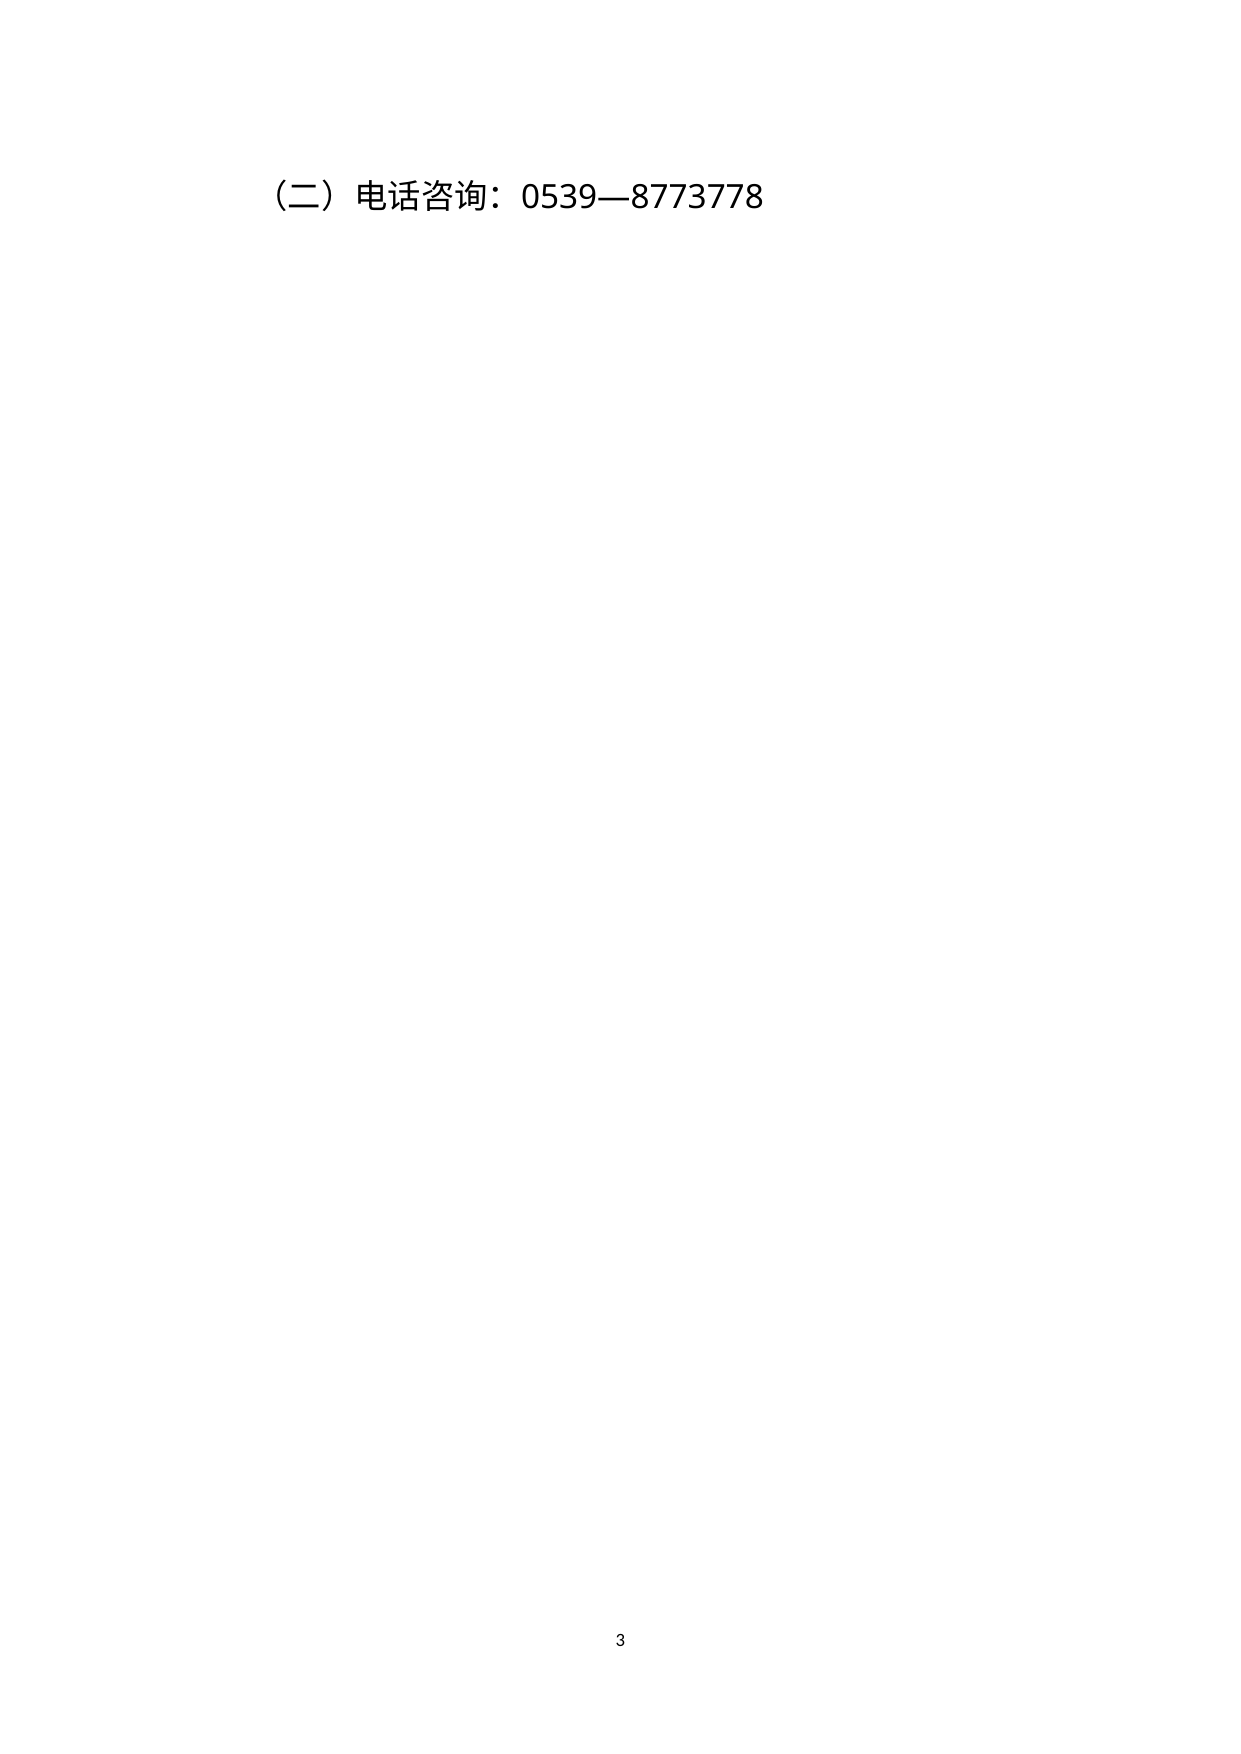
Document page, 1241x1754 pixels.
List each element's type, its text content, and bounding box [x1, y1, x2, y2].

text （二）电话咨询：0539—8773778 [187, 162, 1053, 227]
